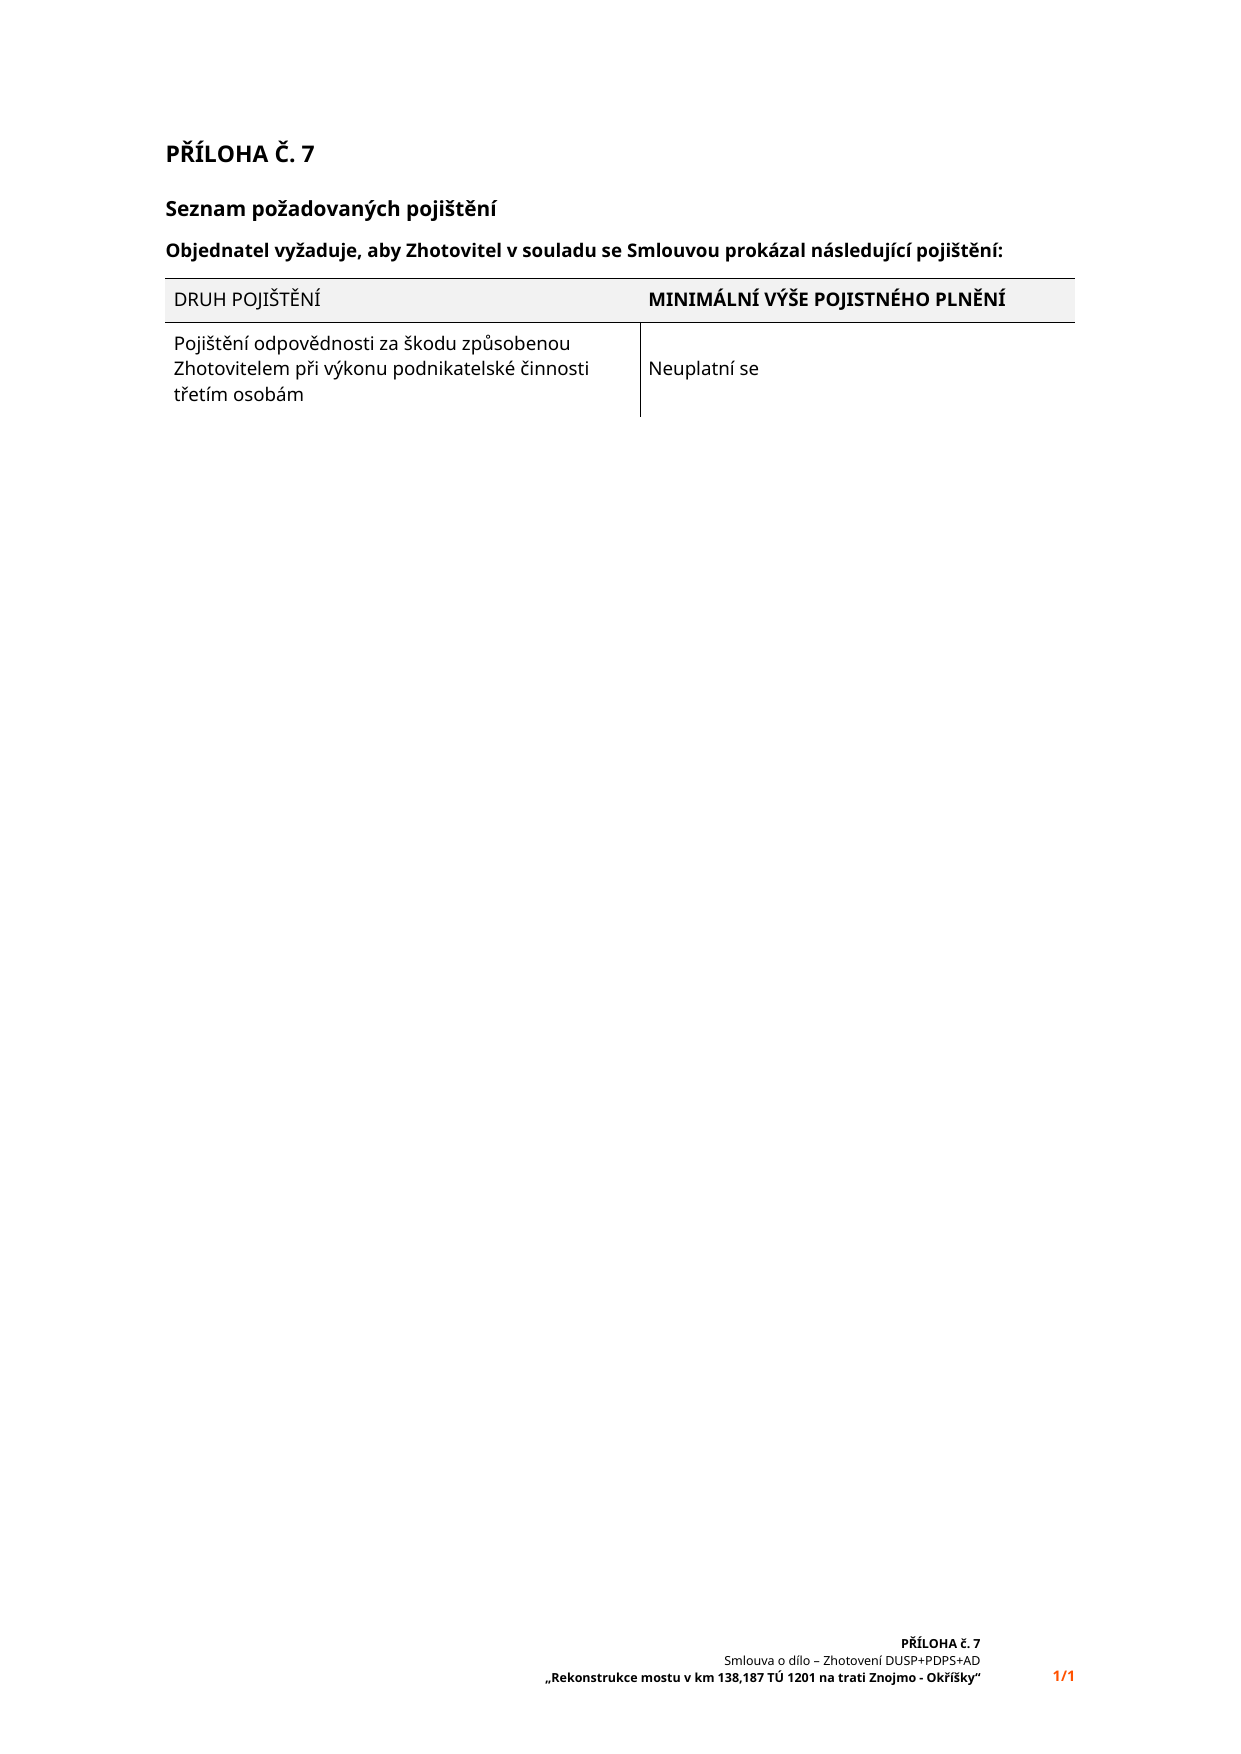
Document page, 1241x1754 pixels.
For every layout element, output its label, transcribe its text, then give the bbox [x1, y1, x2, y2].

table_header DRUH POJIŠTĚNÍ [165, 279, 640, 322]
text Příloha č. 7 [165, 138, 1075, 170]
text Objednatel vyžaduje, aby Zhotovitel v souladu se Smlouvou prokázal následující pojištění: [165, 237, 1075, 263]
table_cell Pojištění odpovědnosti za škodu způsobenou Zhotovitelem při výkonu podnikatelské činnosti třetím osobám [165, 323, 640, 417]
table_cell Neuplatní se [641, 323, 1075, 417]
text Seznam požadovaných pojištění [165, 194, 1075, 222]
table_header MINIMÁLNÍ VÝŠE POJISTNÉHO PLNĚNÍ [640, 279, 1075, 322]
